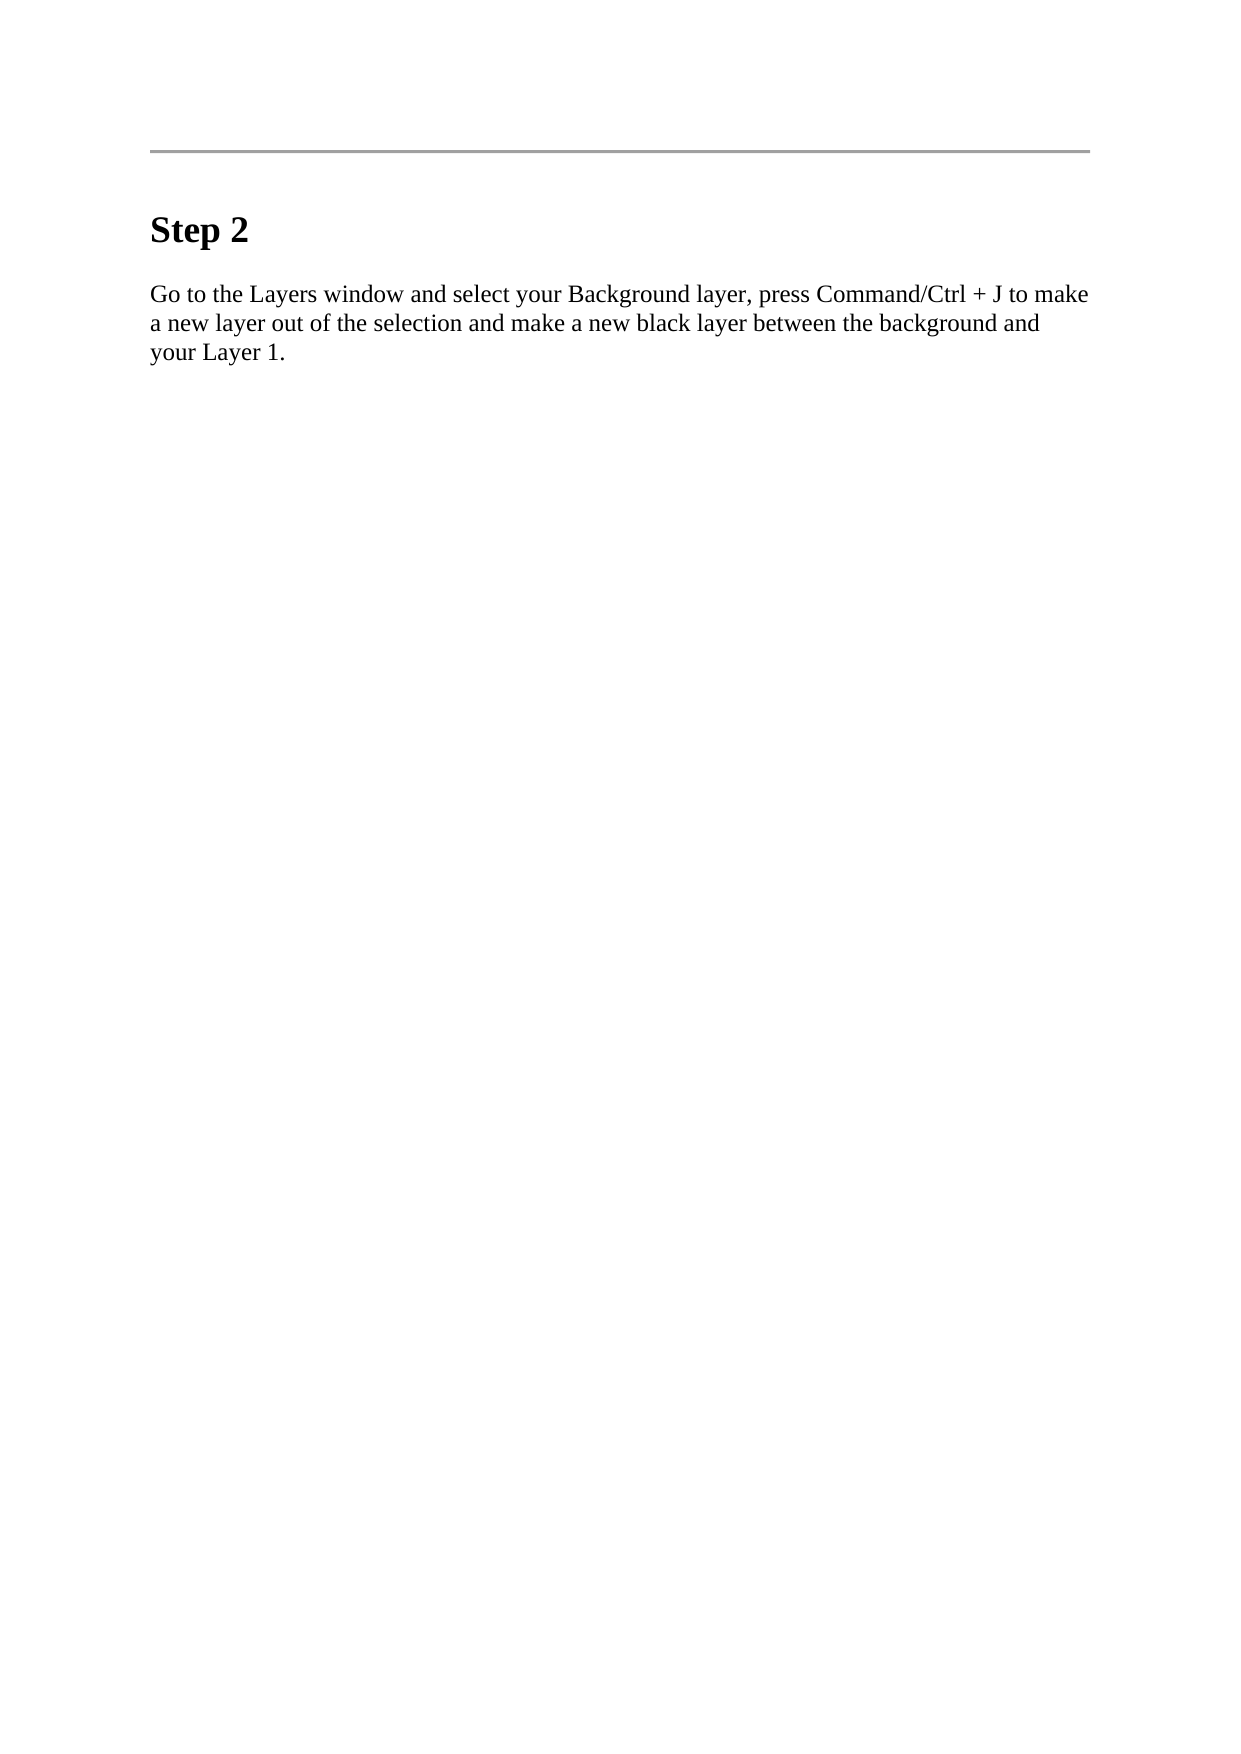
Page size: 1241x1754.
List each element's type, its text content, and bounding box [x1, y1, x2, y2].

text Step 2 [150, 207, 1090, 250]
text Go to the Layers window and select your Background layer, press Command/Ctrl + J to make a new layer out of the selection and make a new black layer between the background and your Layer 1. [150, 279, 1090, 366]
